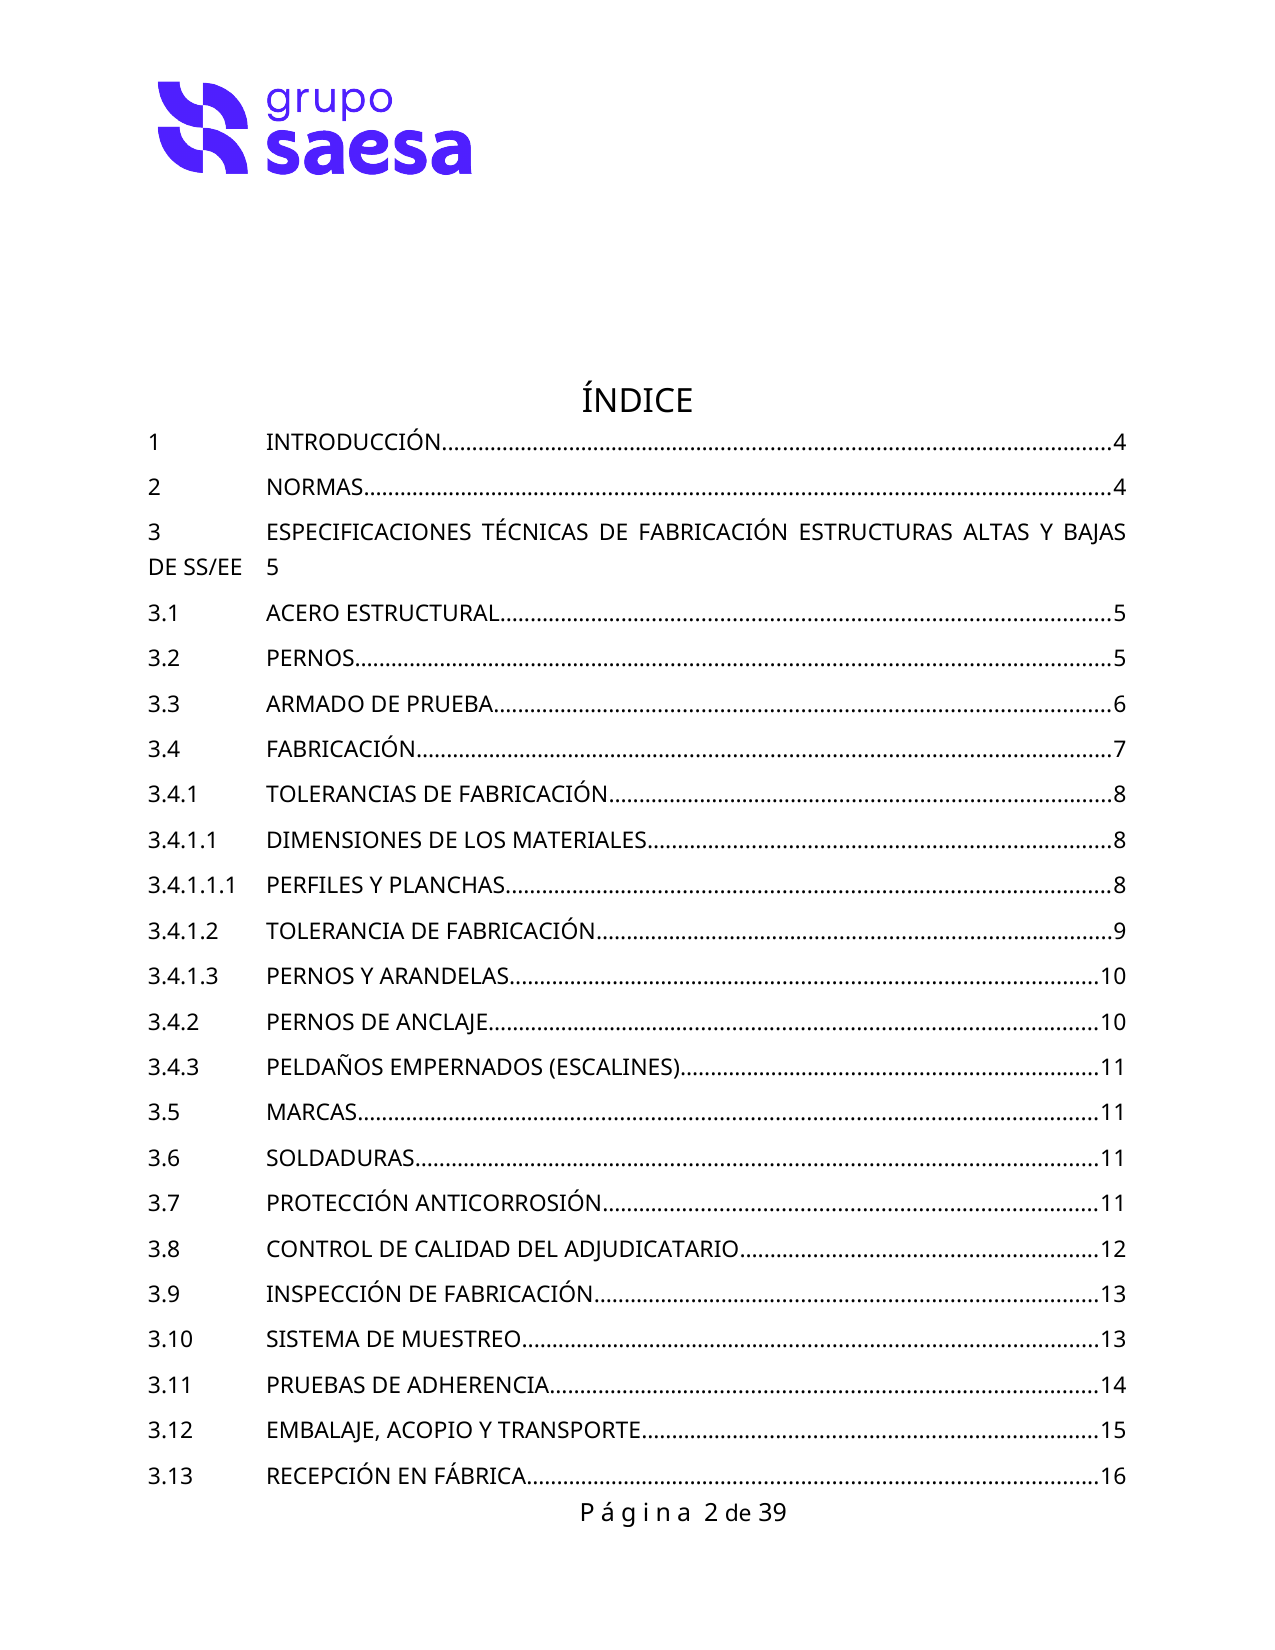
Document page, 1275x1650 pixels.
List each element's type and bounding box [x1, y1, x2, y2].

picture [147, 73, 481, 178]
